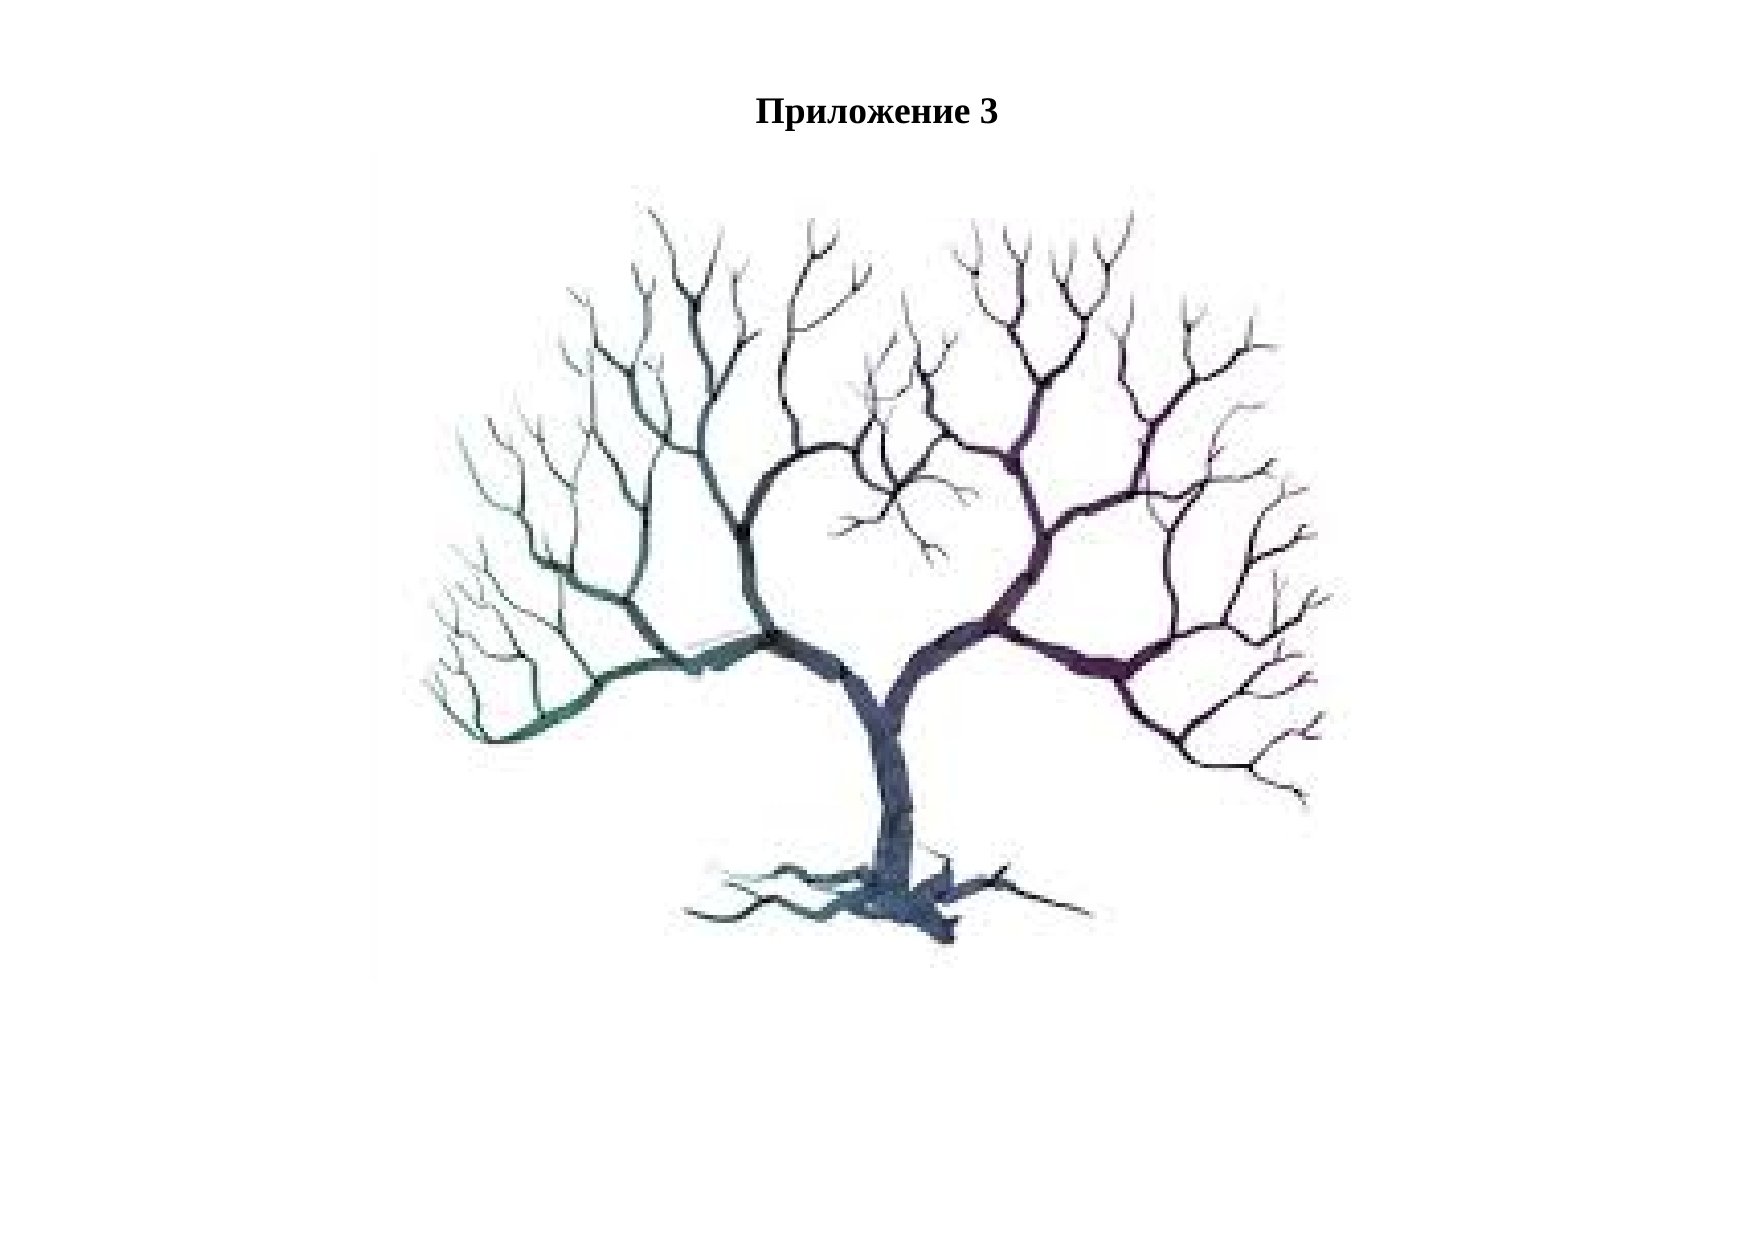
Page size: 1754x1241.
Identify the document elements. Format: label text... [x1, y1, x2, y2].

picture [370, 153, 1384, 981]
text Приложение 3 [118, 89, 1636, 132]
